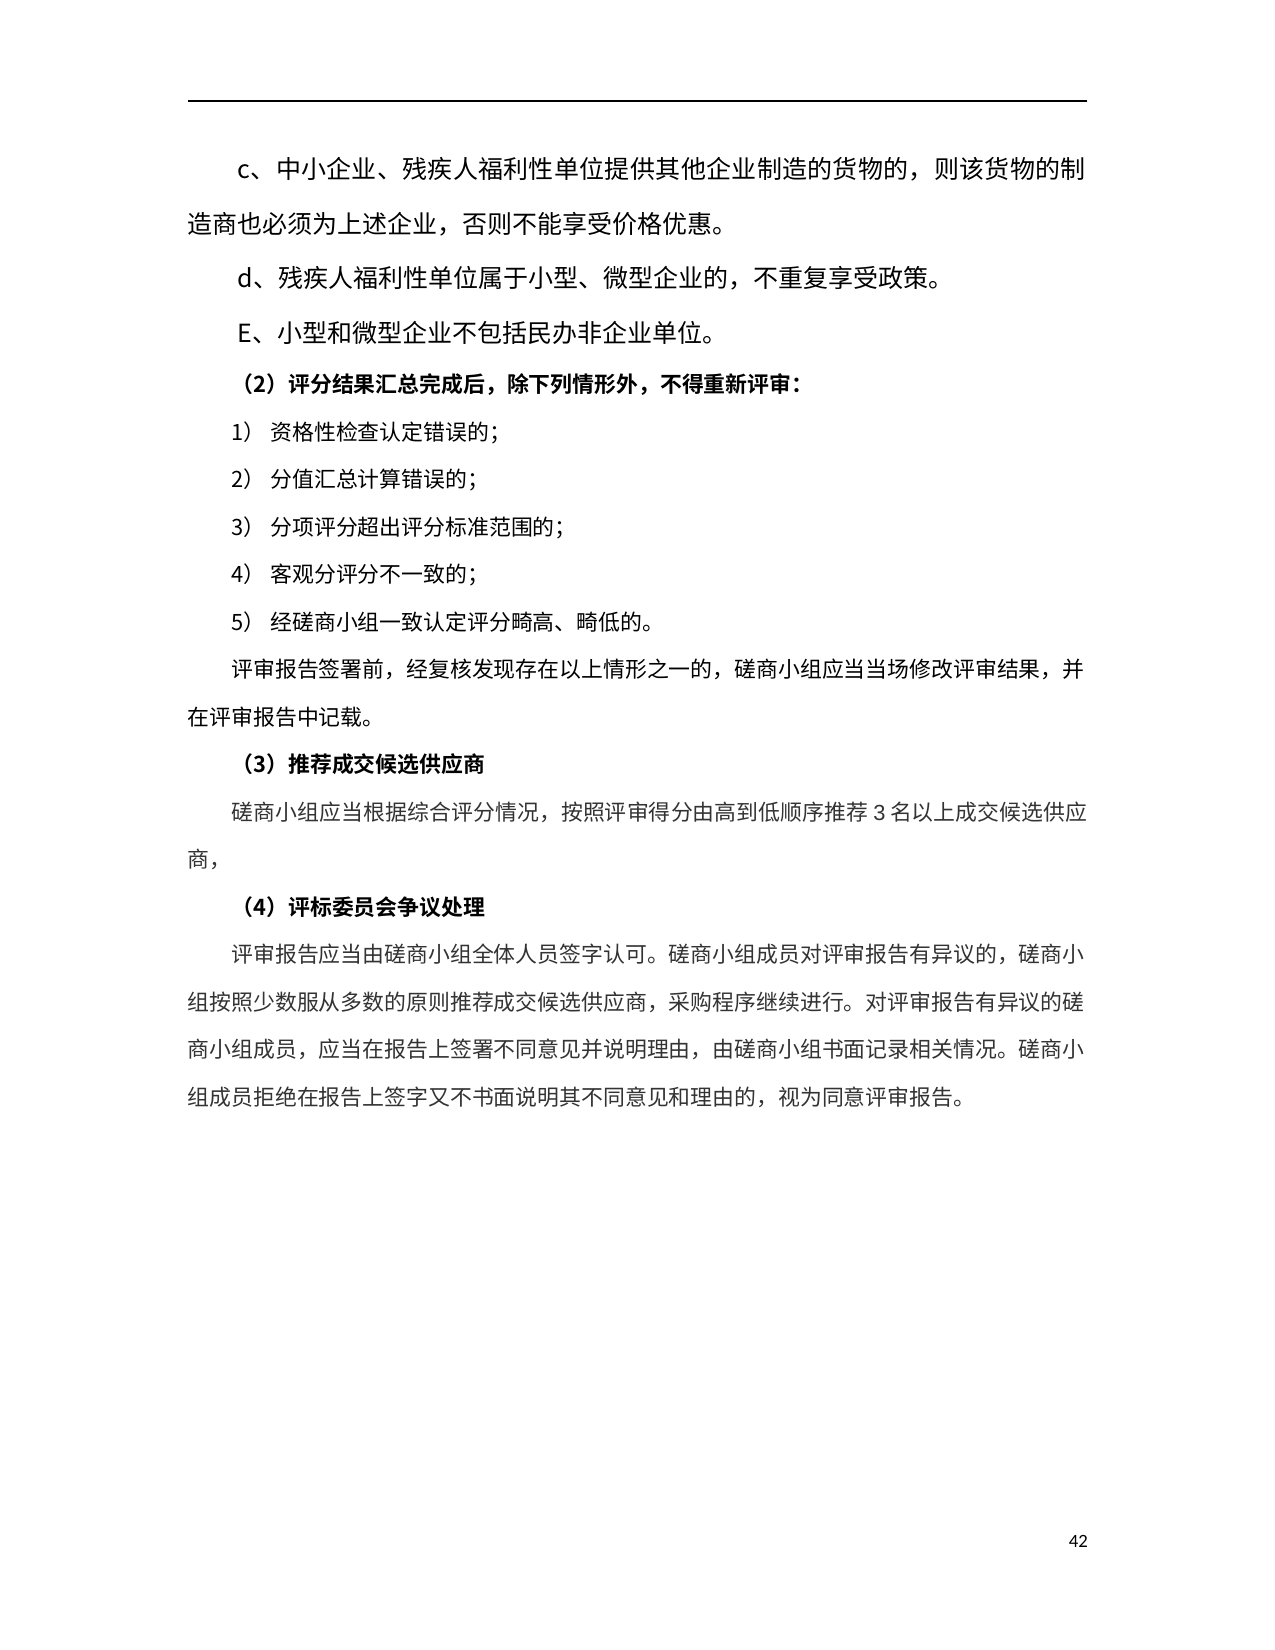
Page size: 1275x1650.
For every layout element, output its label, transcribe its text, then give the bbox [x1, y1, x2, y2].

text （4）评标委员会争议处理 [187, 890, 1087, 922]
text 评审报告签署前，经复核发现存在以上情形之一的，磋商小组应当当场修改评审结果，并在评审报告中记载。 [187, 652, 1087, 732]
text （3）推荐成交候选供应商 [187, 747, 1087, 779]
text d、残疾人福利性单位属于小型、微型企业的，不重复享受政策。 [187, 259, 1087, 295]
text 5） 经磋商小组一致认定评分畸高、畸低的。 [187, 605, 1087, 637]
text 评审报告应当由磋商小组全体人员签字认可。磋商小组成员对评审报告有异议的，磋商小组按照少数服从多数的原则推荐成交候选供应商，采购程序继续进行。对评审报告有异议的磋商小组成员，应当在报告上签署不同意见并说明理由，由磋商小组书面记录相关情况。磋商小组成员拒绝在报告上签字又不书面说明其不同意见和理由的，视为同意评审报告。 [187, 937, 1087, 1112]
text （2）评分结果汇总完成后，除下列情形外，不得重新评审： [187, 367, 1087, 399]
text 4） 客观分评分不一致的； [187, 557, 1087, 589]
text E、小型和微型企业不包括民办非企业单位。 [187, 313, 1087, 349]
text 2） 分值汇总计算错误的； [187, 462, 1087, 494]
text 1） 资格性检查认定错误的； [187, 415, 1087, 447]
text 磋商小组应当根据综合评分情况，按照评审得分由高到低顺序推荐3名以上成交候选供应商， [187, 795, 1087, 874]
text 3） 分项评分超出评分标准范围的； [187, 510, 1087, 542]
text c、中小企业、残疾人福利性单位提供其他企业制造的货物的，则该货物的制造商也必须为上述企业，否则不能享受价格优惠。 [187, 150, 1087, 241]
